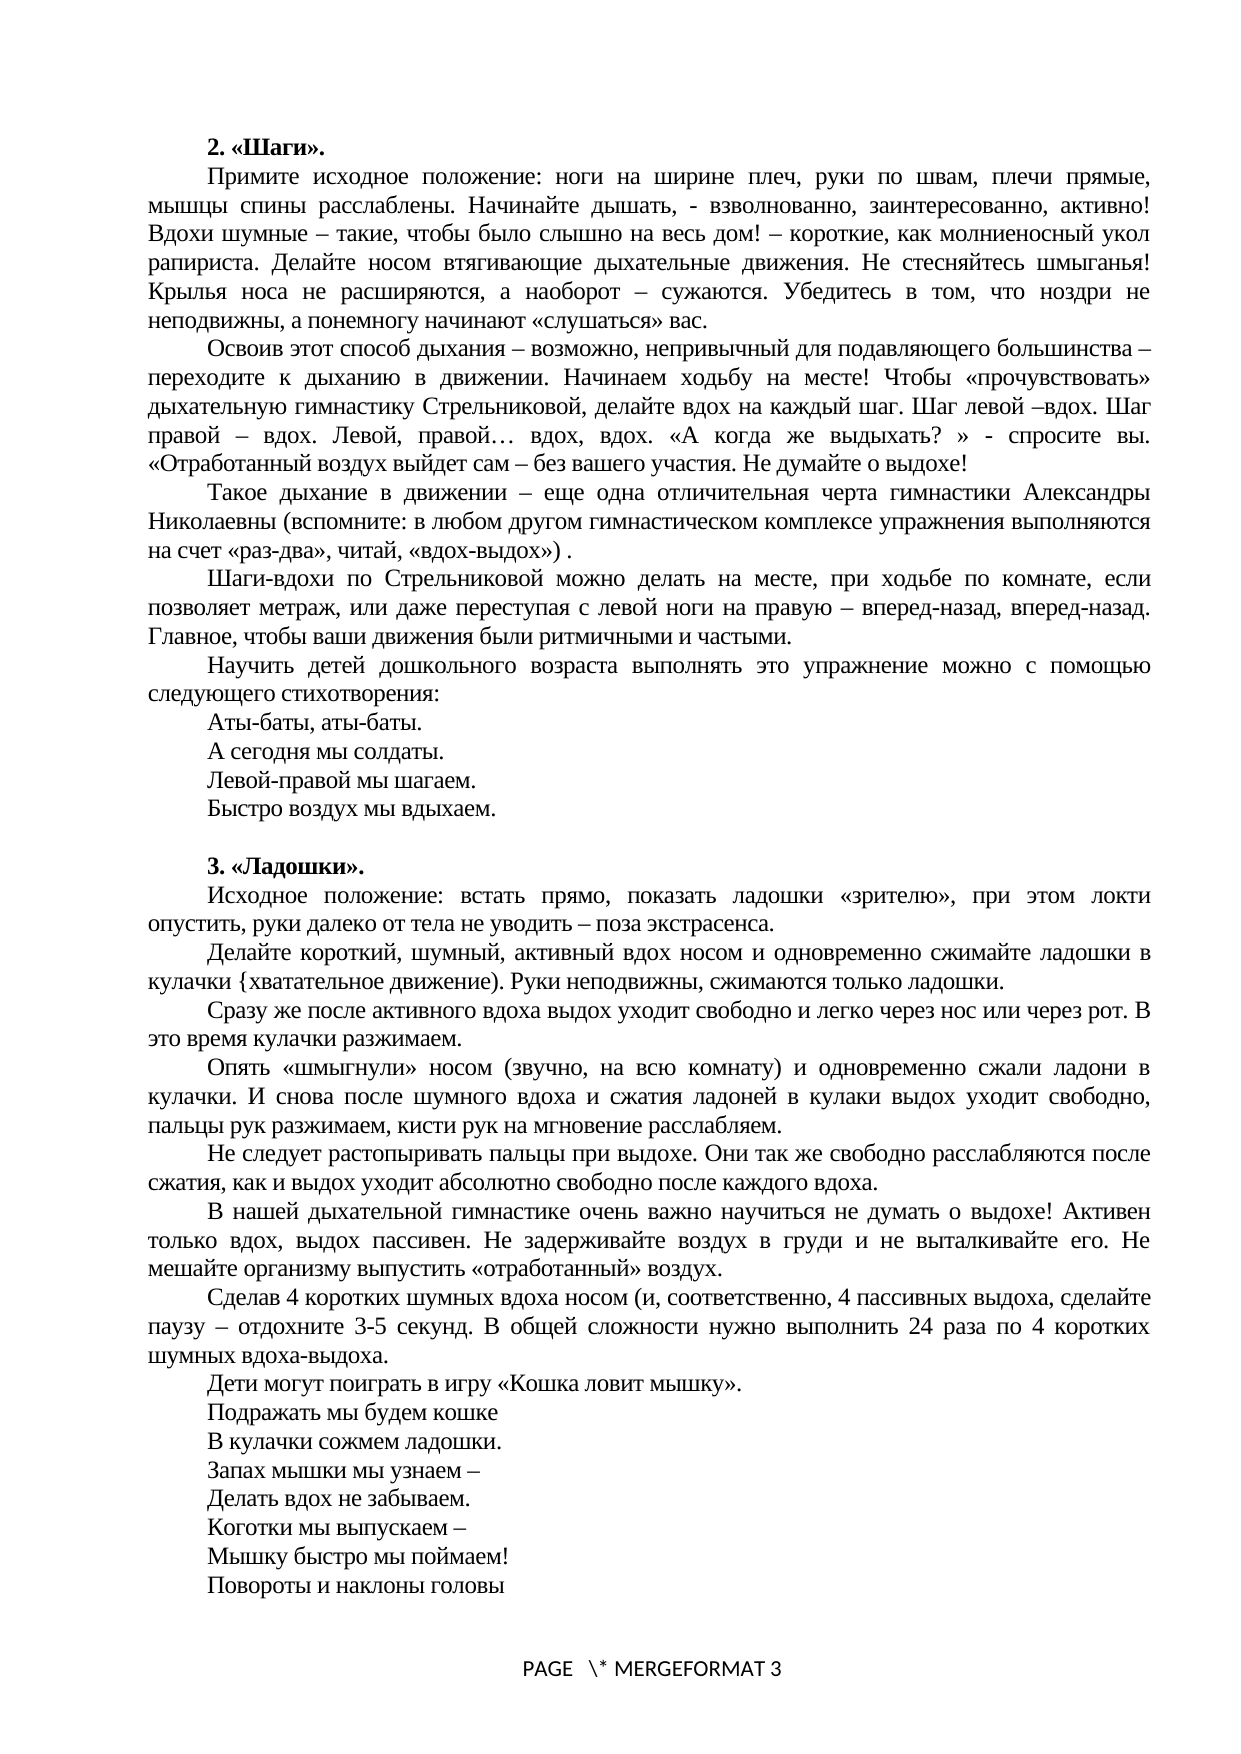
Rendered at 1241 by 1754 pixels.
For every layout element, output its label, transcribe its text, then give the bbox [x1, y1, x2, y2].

text Такое дыхание в движении – еще одна отличительная черта гимнастики Александры Николаевны (вспомните: в любом другом гимнастическом комплексе упражнения выполняются на счет «раз-два», читай, «вдох-выдох») . [148, 477, 1152, 563]
text В кулачки сожмем ладошки. [148, 1426, 1152, 1455]
text 3. «Ладошки». [148, 851, 1152, 880]
text Запах мышки мы узнаем – [148, 1455, 1152, 1483]
text Опять «шмыгнули» носом (звучно, на всю комнату) и одновременно сжали ладони в кулачки. И снова после шумного вдоха и сжатия ладоней в кулаки выдох уходит свободно, пальцы рук разжимаем, кисти рук на мгновение расслабляем. [148, 1052, 1152, 1138]
text Сделав 4 коротких шумных вдоха носом (и, соответственно, 4 пассивных выдоха, сделайте паузу – отдохните 3-5 секунд. В общей сложности нужно выполнить 24 раза по 4 коротких шумных вдоха-выдоха. [148, 1282, 1152, 1368]
text 2. «Шаги». [148, 132, 1152, 161]
text А сегодня мы солдаты. [148, 736, 1152, 765]
text Исходное положение: встать прямо, показать ладошки «зрителю», при этом локти опустить, руки далеко от тела не уводить – поза экстрасенса. [148, 880, 1152, 937]
text Аты-баты, аты-баты. [148, 707, 1152, 736]
text Не следует растопыривать пальцы при выдохе. Они так же свободно расслабляются после сжатия, как и выдох уходит абсолютно свободно после каждого вдоха. [148, 1138, 1152, 1196]
text Повороты и наклоны головы [148, 1570, 1152, 1598]
text Дети могут поиграть в игру «Кошка ловит мышку». [148, 1368, 1152, 1397]
text В нашей дыхательной гимнастике очень важно научиться не думать о выдохе! Активен только вдох, выдох пассивен. Не задерживайте воздух в груди и не выталкивайте его. Не мешайте организму выпустить «отработанный» воздух. [148, 1196, 1152, 1282]
text Освоив этот способ дыхания – возможно, непривычный для подавляющего большинства – переходите к дыханию в движении. Начинаем ходьбу на месте! Чтобы «прочувствовать» дыхательную гимнастику Стрельниковой, делайте вдох на каждый шаг. Шаг левой –вдох. Шаг правой – вдох. Левой, правой… вдох, вдох. «А когда же выдыхать? » - спросите вы. «Отработанный воздух выйдет сам – без вашего участия. Не думайте о выдохе! [148, 333, 1152, 477]
text Подражать мы будем кошке [148, 1397, 1152, 1426]
text Левой-правой мы шагаем. [148, 765, 1152, 793]
text Примите исходное положение: ноги на ширине плеч, руки по швам, плечи прямые, мышцы спины расслаблены. Начинайте дышать, - взволнованно, заинтересованно, активно! Вдохи шумные – такие, чтобы было слышно на весь дом! – короткие, как молниеносный укол рапириста. Делайте носом втягивающие дыхательные движения. Не стесняйтесь шмыганья! Крылья носа не расширяются, а наоборот – сужаются. Убедитесь в том, что ноздри не неподвижны, а понемногу начинают «слушаться» вас. [148, 161, 1152, 333]
text Научить детей дошкольного возраста выполнять это упражнение можно с помощью следующего стихотворения: [148, 650, 1152, 707]
text Делать вдох не забываем. [148, 1483, 1152, 1512]
text Коготки мы выпускаем – [148, 1512, 1152, 1541]
text Мышку быстро мы поймаем! [148, 1541, 1152, 1570]
text Быстро воздух мы вдыхаем. [148, 793, 1152, 822]
text Делайте короткий, шумный, активный вдох носом и одновременно сжимайте ладошки в кулачки {хватательное движение). Руки неподвижны, сжимаются только ладошки. [148, 937, 1152, 995]
text Шаги-вдохи по Стрельниковой можно делать на месте, при ходьбе по комнате, если позволяет метраж, или даже переступая с левой ноги на правую – вперед-назад, вперед-назад. Главное, чтобы ваши движения были ритмичными и частыми. [148, 563, 1152, 650]
text Сразу же после активного вдоха выдох уходит свободно и легко через нос или через рот. В это время кулачки разжимаем. [148, 995, 1152, 1052]
